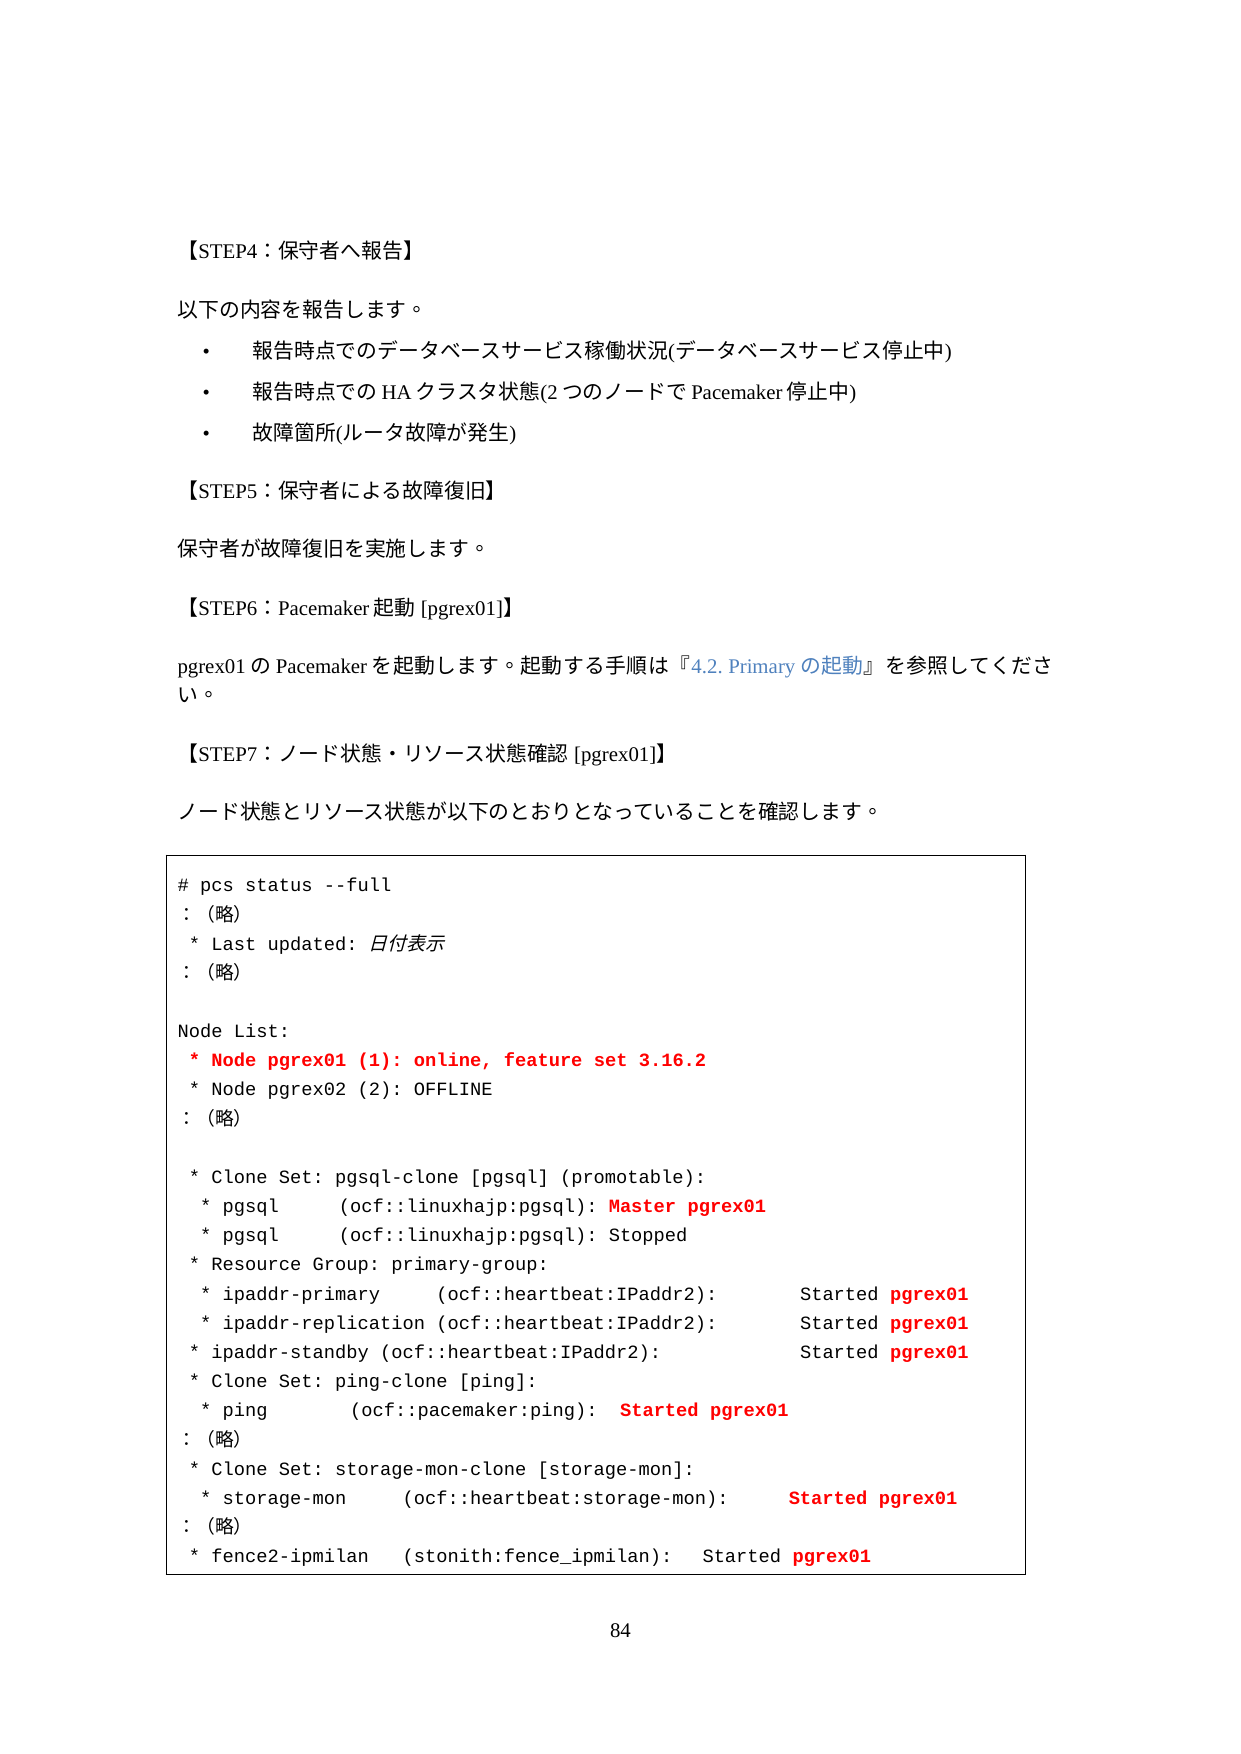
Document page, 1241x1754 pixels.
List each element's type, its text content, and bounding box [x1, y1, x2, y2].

list 報告時点でのデータベースサービス稼働状況(データベースサービス停止中) [202, 336, 1063, 364]
text pgrex01のPacemakerを起動します。起動する手順は『4.2. Primaryの起動』を参照してください。 [177, 650, 1054, 709]
list 報告時点でのHAクラスタ状態(2つのノードでPacemaker停止中) [202, 377, 1063, 405]
text 以下の内容を報告します。 [177, 294, 1054, 323]
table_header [167, 856, 1025, 1574]
text 【STEP5：保守者による故障復旧】 [177, 475, 1054, 504]
text 【STEP7：ノード状態・リソース状態確認 [pgrex01]】 [177, 738, 1054, 767]
text 保守者が故障復旧を実施します。 [177, 534, 1054, 563]
text 【STEP6：Pacemaker起動 [pgrex01]】 [177, 592, 1054, 621]
text ノード状態とリソース状態が以下のとおりとなっていることを確認します。 [177, 796, 1054, 825]
text 【STEP4：保守者へ報告】 [177, 236, 1054, 265]
list 故障箇所(ルータ故障が発生) [202, 418, 1063, 446]
